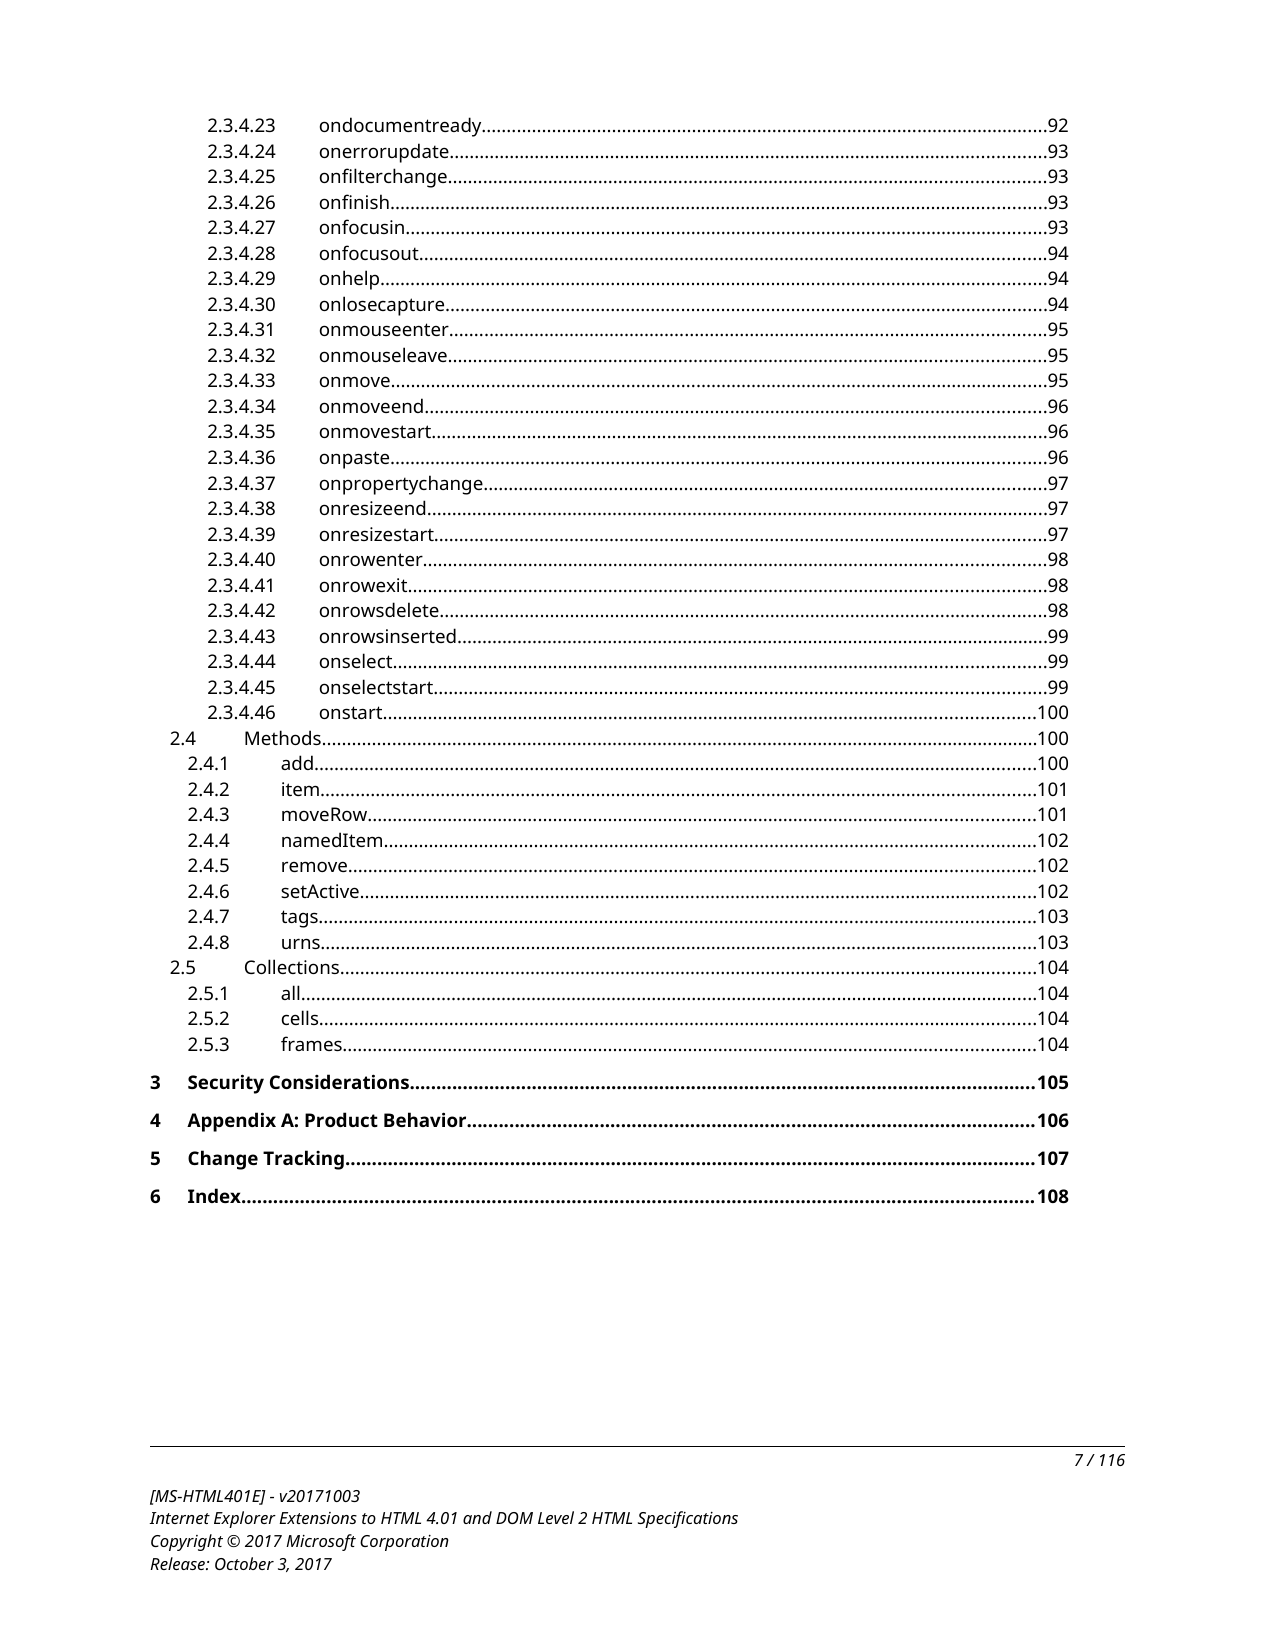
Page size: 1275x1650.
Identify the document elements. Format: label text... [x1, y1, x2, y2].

text 2.4 Methods 100 [169, 725, 1078, 751]
text 2.3.4.38 onresizeend 97 [207, 495, 1078, 521]
text 2.3.4.39 onresizestart 97 [207, 521, 1078, 546]
text 2.3.4.24 onerrorupdate 93 [207, 138, 1078, 163]
text 2.3.4.29 onhelp 94 [207, 266, 1078, 291]
text 2.5.3 frames 104 [187, 1031, 1078, 1057]
text 2.4.2 item 101 [187, 776, 1078, 802]
text 2.3.4.46 onstart 100 [207, 699, 1078, 725]
text 2.3.4.25 onfilterchange 93 [207, 163, 1078, 189]
text 2.4.3 moveRow 101 [187, 802, 1078, 827]
text 2.4.7 tags 103 [187, 904, 1078, 929]
text 2.3.4.28 onfocusout 94 [207, 240, 1078, 266]
text 2.3.4.43 onrowsinserted 99 [207, 623, 1078, 648]
text 2.3.4.27 onfocusin 93 [207, 214, 1078, 240]
text 2.3.4.26 onfinish 93 [207, 189, 1078, 214]
text 2.3.4.45 onselectstart 99 [207, 674, 1078, 699]
text 2.3.4.32 onmouseleave 95 [207, 342, 1078, 368]
text 2.5.1 all 104 [187, 980, 1078, 1006]
text 2.3.4.41 onrowexit 98 [207, 572, 1078, 597]
text 2.3.4.37 onpropertychange 97 [207, 470, 1078, 495]
text 3 Security Considerations 105 [150, 1069, 1078, 1095]
text 2.3.4.34 onmoveend 96 [207, 393, 1078, 419]
text 2.3.4.30 onlosecapture 94 [207, 291, 1078, 317]
text 2.4.1 add 100 [187, 751, 1078, 776]
text 2.3.4.33 onmove 95 [207, 368, 1078, 393]
text 2.3.4.42 onrowsdelete 98 [207, 597, 1078, 623]
text 5 Change Tracking 107 [150, 1145, 1078, 1171]
text 2.3.4.35 onmovestart 96 [207, 419, 1078, 444]
text 2.4.4 namedItem 102 [187, 827, 1078, 853]
text 2.3.4.23 ondocumentready 92 [207, 112, 1078, 138]
text 2.4.8 urns 103 [187, 929, 1078, 955]
text 4 Appendix A: Product Behavior 106 [150, 1107, 1078, 1133]
text 2.3.4.40 onrowenter 98 [207, 546, 1078, 572]
text 2.3.4.31 onmouseenter 95 [207, 317, 1078, 342]
text 2.5 Collections 104 [169, 955, 1078, 980]
text 2.3.4.44 onselect 99 [207, 648, 1078, 674]
text 2.4.5 remove 102 [187, 853, 1078, 878]
text 2.5.2 cells 104 [187, 1006, 1078, 1031]
text 6 Index 108 [150, 1183, 1078, 1209]
text 2.4.6 setActive 102 [187, 878, 1078, 904]
text 2.3.4.36 onpaste 96 [207, 444, 1078, 470]
